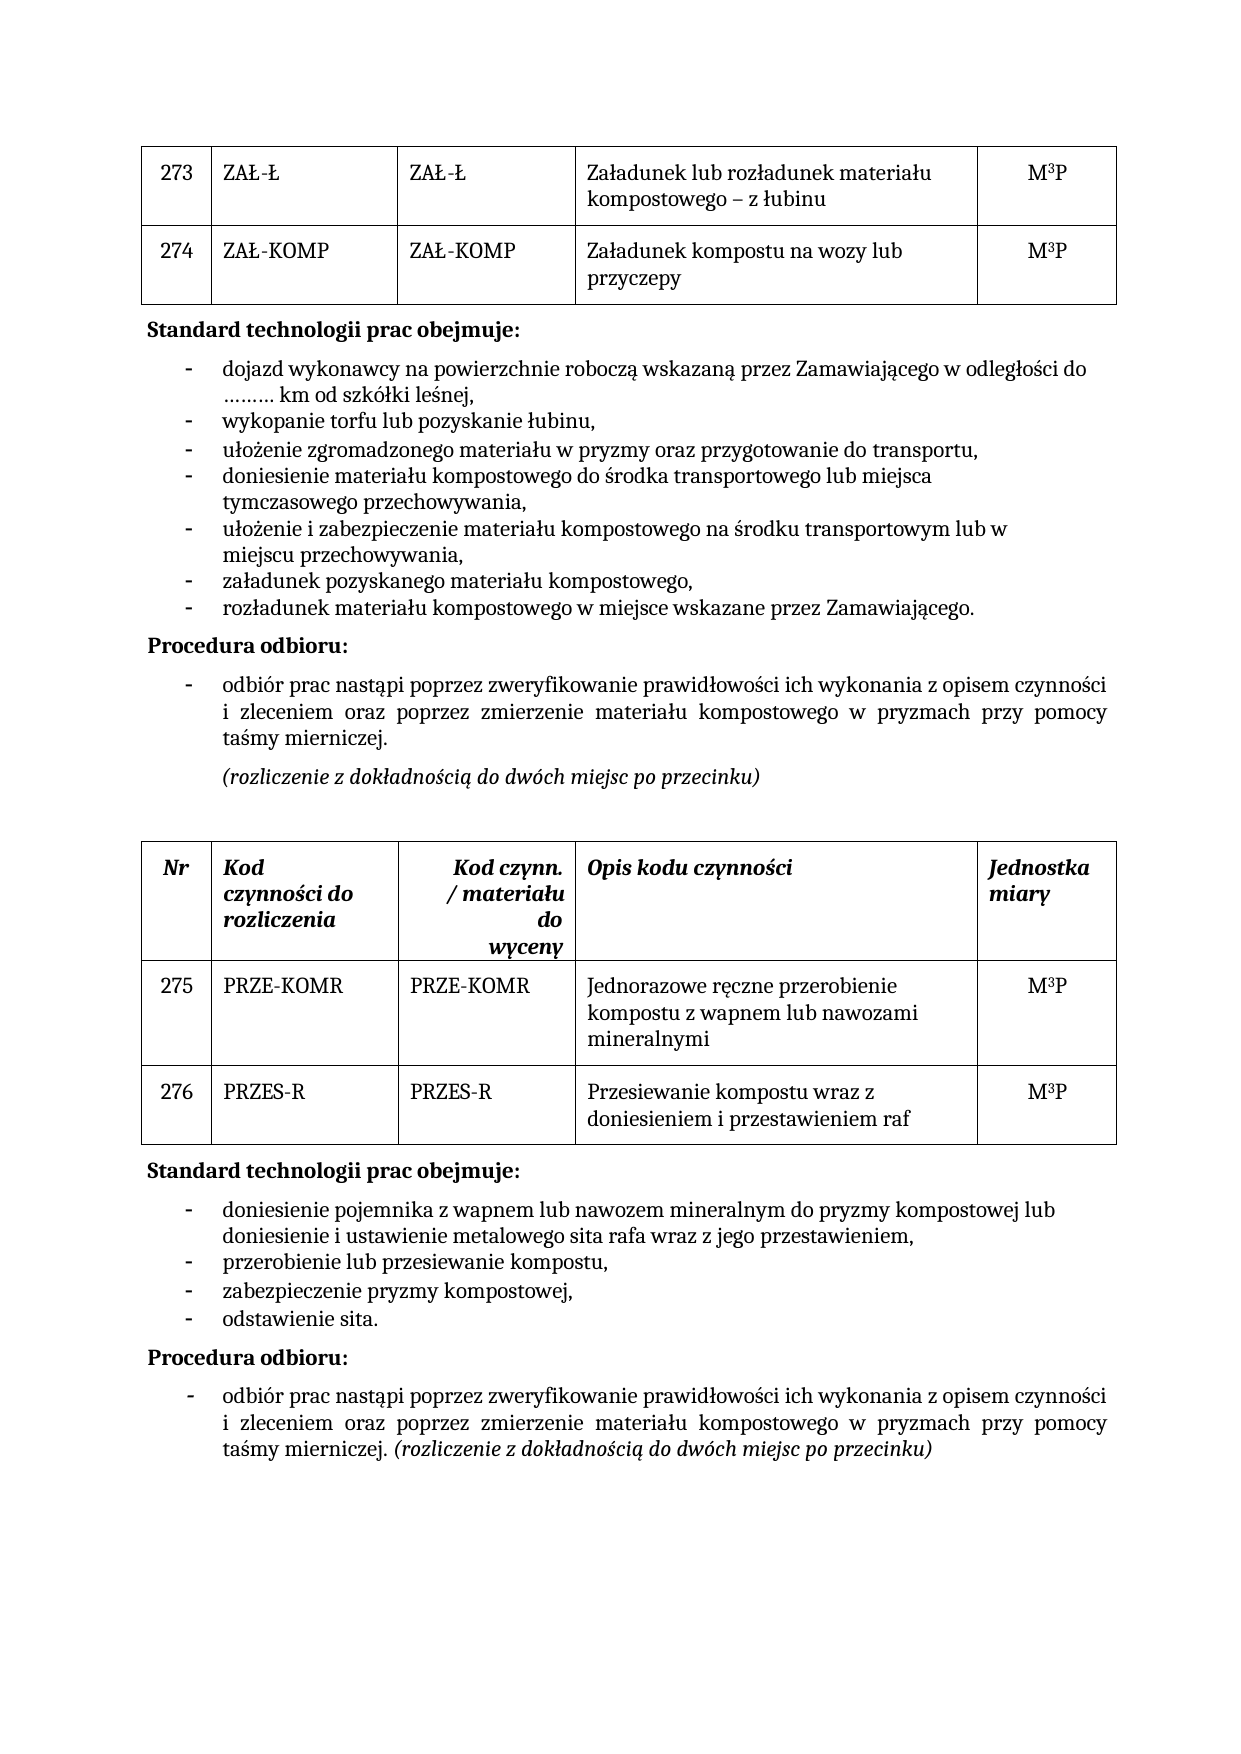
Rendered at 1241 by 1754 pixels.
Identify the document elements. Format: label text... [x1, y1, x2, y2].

list odbiór prac nastąpi poprzez zweryfikowanie prawidłowości ich wykonania z opisem czynności i zleceniem oraz poprzez zmierzenie materiału kompostowego w pryzmach przy pomocy taśmy mierniczej. (rozliczenie z dokładnością do dwóch miejsc po przecinku) [185, 1383, 1107, 1462]
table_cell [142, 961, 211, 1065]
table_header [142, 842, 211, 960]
list doniesienie materiału kompostowego do środka transportowego lub miejsca tymczasowego przechowywania, [185, 463, 972, 515]
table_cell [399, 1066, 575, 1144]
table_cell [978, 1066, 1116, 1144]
list dojazd wykonawcy na powierzchnie roboczą wskazaną przez Zamawiającego w odległości do ……… km od szkółki leśnej, [185, 355, 1104, 408]
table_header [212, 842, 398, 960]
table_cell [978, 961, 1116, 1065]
list przerobienie lub przesiewanie kompostu, [185, 1249, 1192, 1276]
list odbiór prac nastąpi poprzez zweryfikowanie prawidłowości ich wykonania z opisem czynności i zleceniem oraz poprzez zmierzenie materiału kompostowego w pryzmach przy pomocy taśmy mierniczej. [185, 672, 1108, 751]
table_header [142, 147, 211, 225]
subtitle Standard technologii prac obejmuje: [147, 317, 1192, 343]
list załadunek pozyskanego materiału kompostowego, [185, 568, 1192, 594]
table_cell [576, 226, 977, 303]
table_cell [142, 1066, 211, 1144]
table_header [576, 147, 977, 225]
list odstawienie sita. [185, 1304, 1192, 1332]
text (rozliczenie z dokładnością do dwóch miejsc po przecinku) [221, 764, 1192, 790]
subtitle Procedura odbioru: [147, 633, 1192, 659]
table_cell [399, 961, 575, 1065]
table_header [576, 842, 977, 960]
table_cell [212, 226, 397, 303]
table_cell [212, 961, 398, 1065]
subtitle Procedura odbioru: [147, 1344, 1192, 1371]
list doniesienie pojemnika z wapnem lub nawozem mineralnym do pryzmy kompostowej lub doniesienie i ustawienie metalowego sita rafa wraz z jego przestawieniem, [185, 1196, 1094, 1249]
list zabezpieczenie pryzmy kompostowej, [185, 1276, 1192, 1304]
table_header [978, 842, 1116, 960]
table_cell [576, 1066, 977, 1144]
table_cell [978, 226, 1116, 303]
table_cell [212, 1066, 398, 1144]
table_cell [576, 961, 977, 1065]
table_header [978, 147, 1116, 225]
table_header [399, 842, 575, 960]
list ułożenie i zabezpieczenie materiału kompostowego na środku transportowym lub w miejscu przechowywania, [185, 515, 1049, 568]
list rozładunek materiału kompostowego w miejsce wskazane przez Zamawiającego. [185, 594, 1192, 621]
subtitle Standard technologii prac obejmuje: [147, 1158, 1192, 1184]
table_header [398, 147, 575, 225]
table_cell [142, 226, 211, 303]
list wykopanie torfu lub pozyskanie łubinu, [185, 408, 1192, 434]
list ułożenie zgromadzonego materiału w pryzmy oraz przygotowanie do transportu, [185, 434, 1192, 463]
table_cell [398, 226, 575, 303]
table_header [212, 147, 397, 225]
